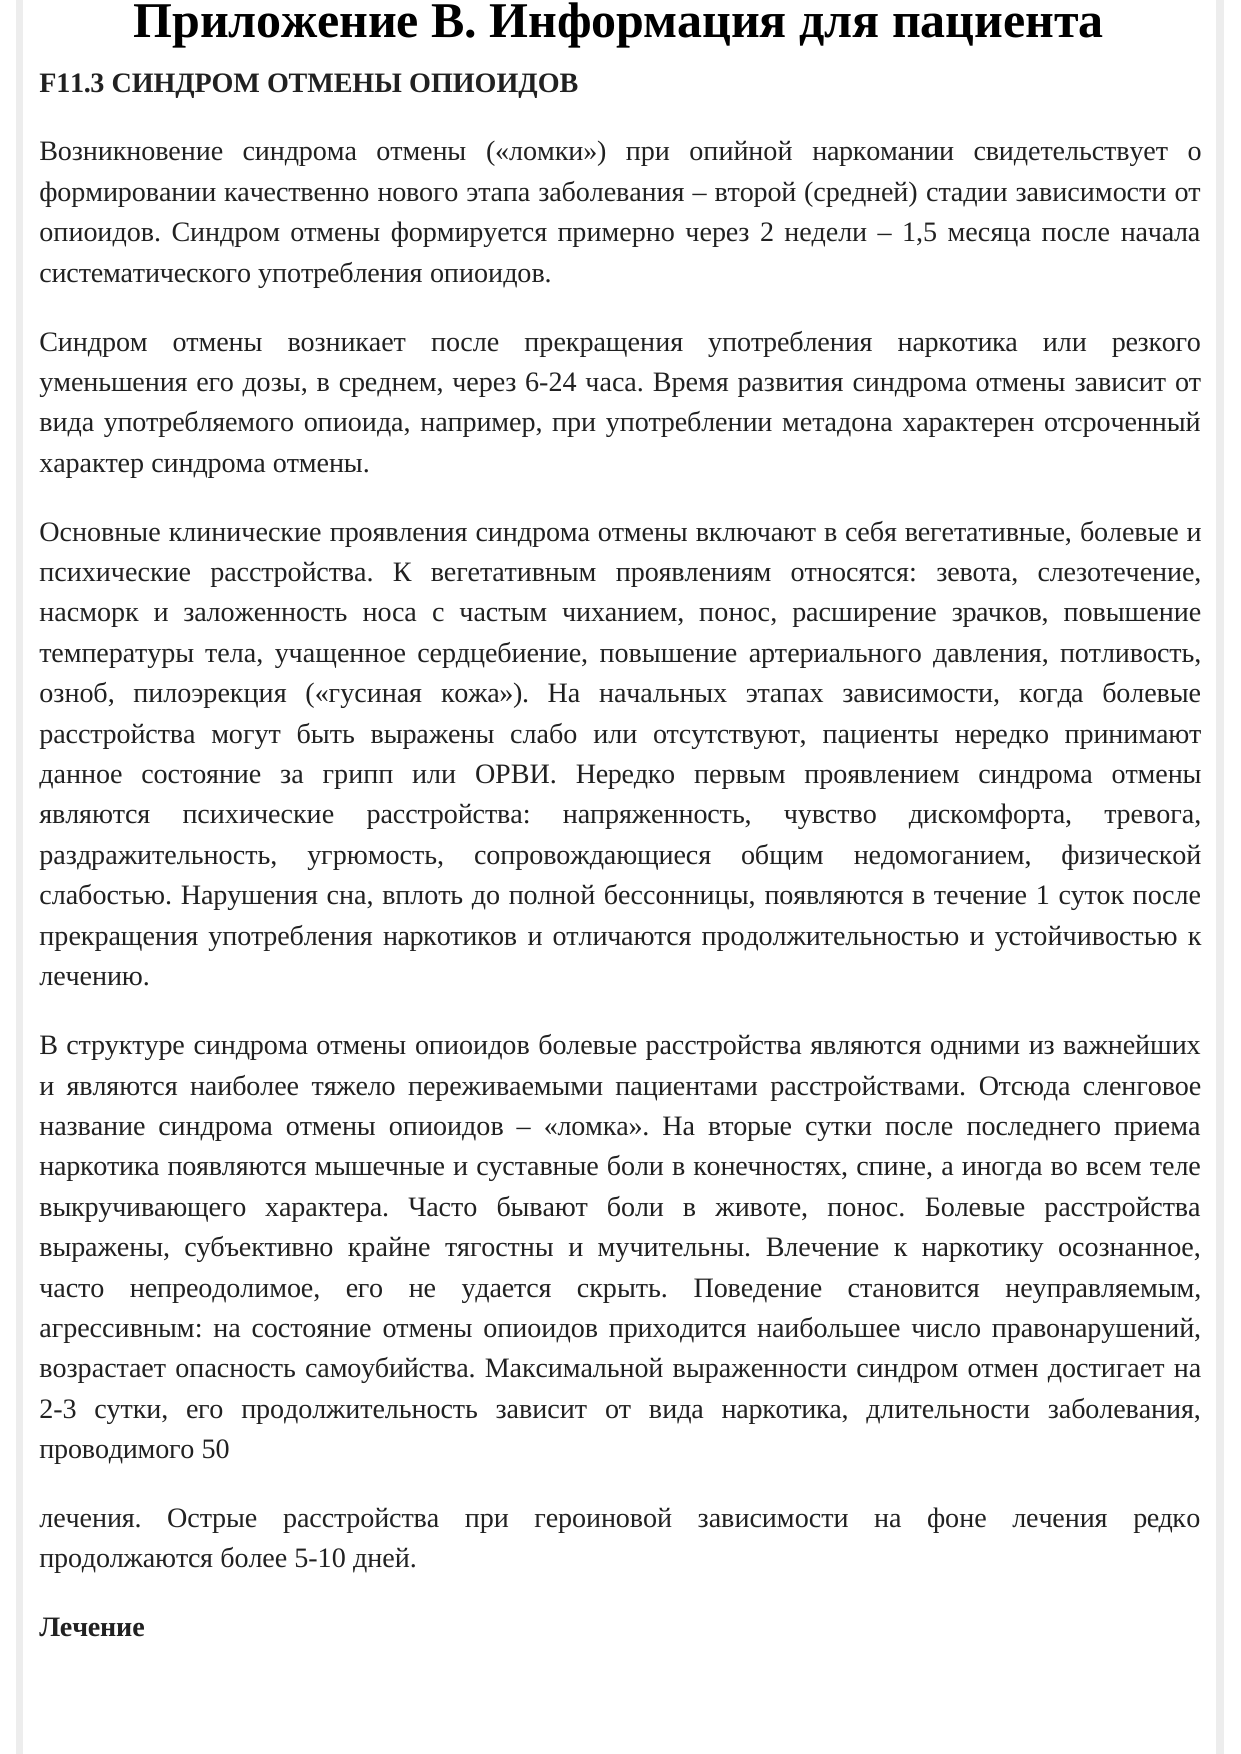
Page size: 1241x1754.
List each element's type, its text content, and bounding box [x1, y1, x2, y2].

subtitle F11.3 СИНДРОМ ОТМЕНЫ ОПИОИДОВ [39, 66, 1236, 98]
subtitle Приложение В. Информация для пациента [134, 0, 1236, 46]
subtitle Лечение [39, 1610, 1236, 1643]
text лечения. Острые расстройства при героиновой зависимости на фоне лечения редко продолжаются более 5-10 дней. [39, 1501, 1201, 1574]
text Возникновение синдрома отмены («ломки») при опийной наркомании свидетельствует о формировании качественно нового этапа заболевания – второй (средней) стадии зависимости от опиоидов. Синдром отмены формируется примерно через 2 недели – 1,5 месяца после начала систематического употребления опиоидов. [39, 134, 1201, 288]
text Основные клинические проявления синдрома отмены включают в себя вегетативные, болевые и психические расстройства. К вегетативным проявлениям относятся: зевота, слезотечение, насморк и заложенность носа с частым чиханием, понос, расширение зрачков, повышение температуры тела, учащенное сердцебиение, повышение артериального давления, потливость, озноб, пилоэрекция («гусиная кожа»). На начальных этапах зависимости, когда болевые расстройства могут быть выражены слабо или отсутствуют, пациенты нередко принимают данное состояние за грипп или ОРВИ. Нередко первым проявлением синдрома отмены являются психические расстройства: напряженность, чувство дискомфорта, тревога, раздражительность, угрюмость, сопровождающиеся общим недомоганием, физической слабостью. Нарушения сна, вплоть до полной бессонницы, появляются в течение 1 суток после прекращения употребления наркотиков и отличаются продолжительностью и устойчивостью к лечению. [39, 515, 1201, 992]
text В структуре синдрома отмены опиоидов болевые расстройства являются одними из важнейших и являются наиболее тяжело переживаемыми пациентами расстройствами. Отсюда сленговое название синдрома отмены опиоидов – «ломка». На вторые сутки после последнего приема наркотика появляются мышечные и суставные боли в конечностях, спине, а иногда во всем теле выкручивающего характера. Часто бывают боли в животе, понос. Болевые расстройства выражены, субъективно крайне тягостны и мучительны. Влечение к наркотику осознанное, часто непреодолимое, его не удается скрыть. Поведение становится неуправляемым, агрессивным: на состояние отмены опиоидов приходится наибольшее число правонарушений, возрастает опасность самоубийства. Максимальной выраженности синдром отмен достигает на 2-3 сутки, его продолжительность зависит от вида наркотика, длительности заболевания, проводимого 50 [39, 1028, 1201, 1465]
text Синдром отмены возникает после прекращения употребления наркотика или резкого уменьшения его дозы, в среднем, через 6-24 часа. Время развития синдрома отмены зависит от вида употребляемого опиоида, например, при употреблении метадона характерен отсроченный характер синдрома отмены. [39, 324, 1201, 478]
